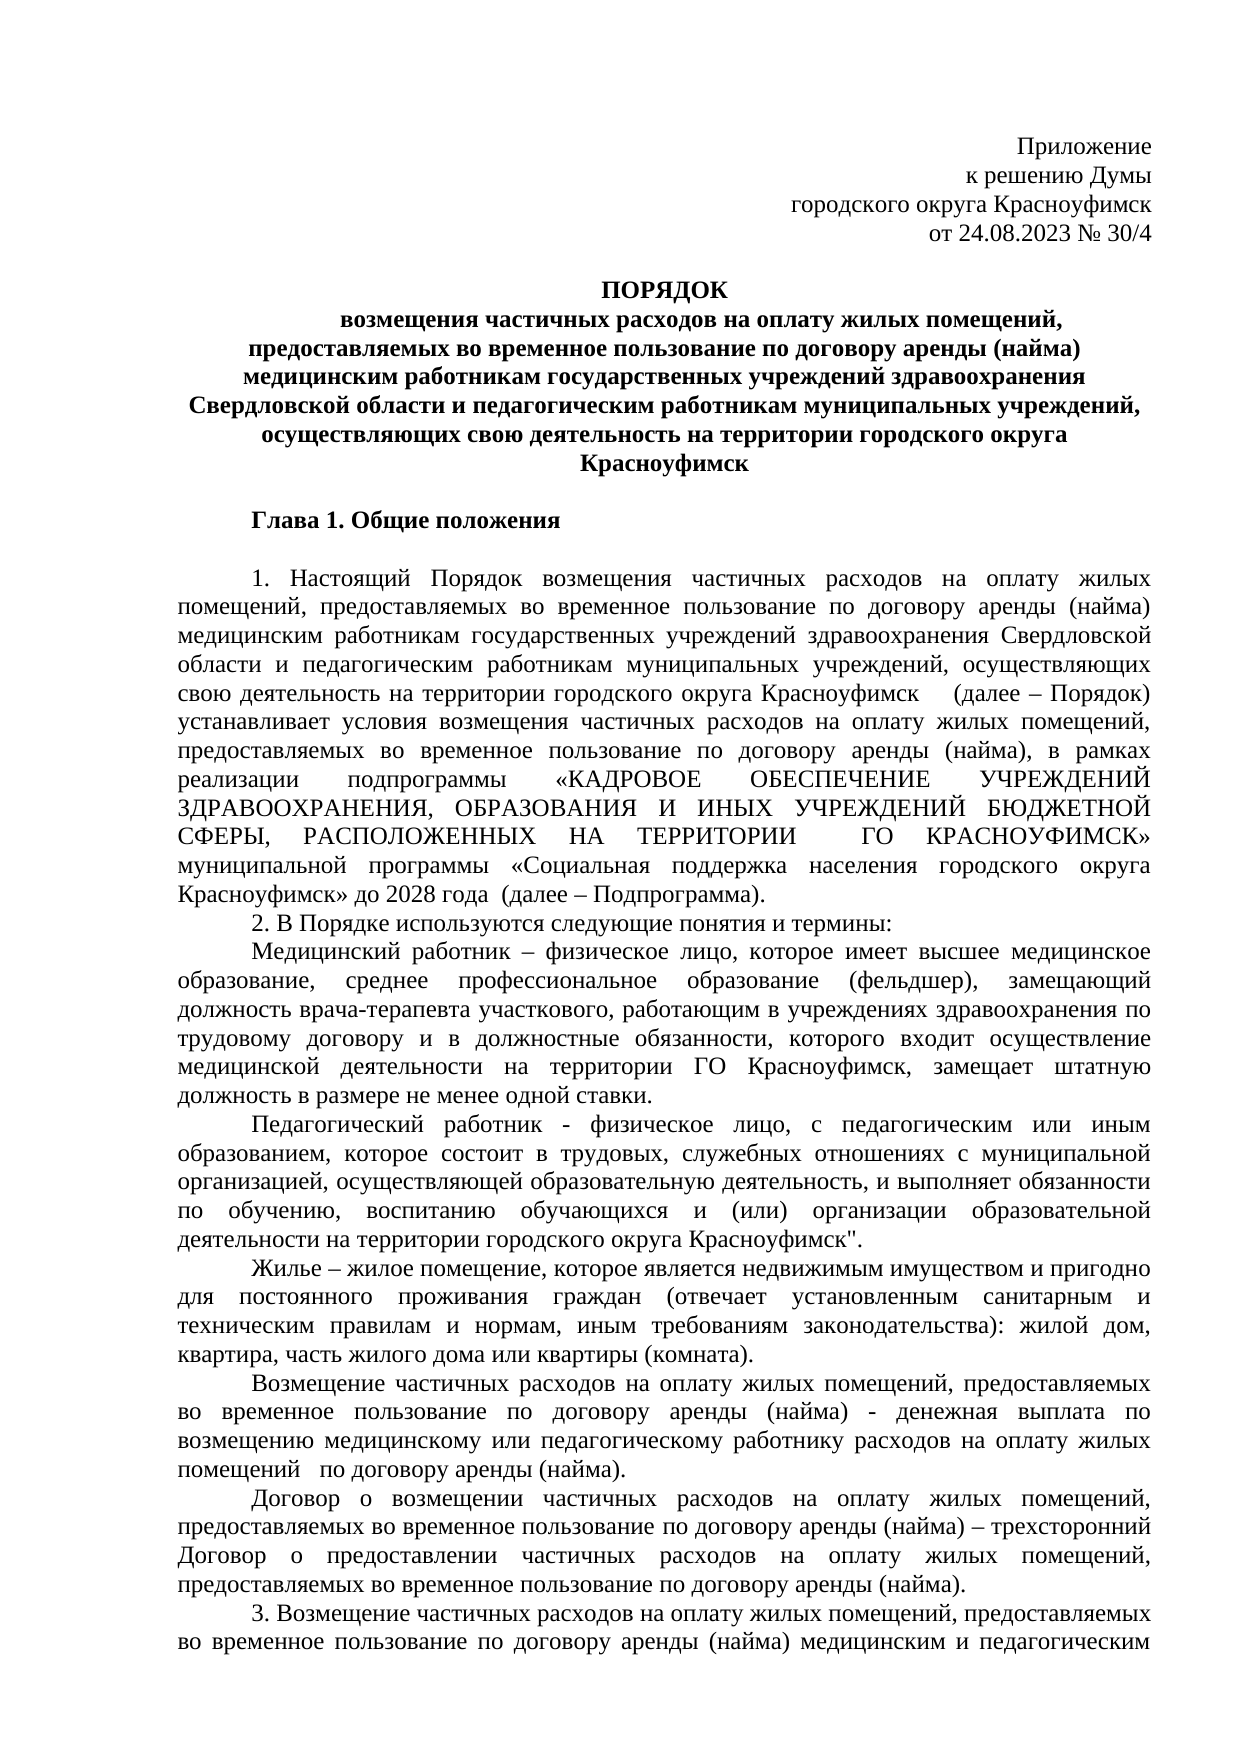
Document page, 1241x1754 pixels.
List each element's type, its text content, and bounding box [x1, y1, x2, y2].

text Глава 1. Общие положения [177, 505, 1152, 534]
text к решению Думы [177, 160, 1152, 189]
text Медицинский работник – физическое лицо, которое имеет высшее медицинское образование, среднее профессиональное образование (фельдшер), замещающий должность врача-терапевта участкового, работающим в учреждениях здравоохранения по трудовому договору и в должностные обязанности, которого входит осуществление медицинской деятельности на территории ГО Красноуфимск, замещает штатную должность в размере не менее одной ставки. [177, 936, 1152, 1109]
text Жилье – жилое помещение, которое является недвижимым имуществом и пригодно для постоянного проживания граждан (отвечает установленным санитарным и техническим правилам и нормам, иным требованиям законодательства): жилой дом, квартира, часть жилого дома или квартиры (комната). [177, 1253, 1152, 1368]
text Приложение [177, 131, 1152, 160]
text Договор о возмещении частичных расходов на оплату жилых помещений, предоставляемых во временное пользование по договору аренды (найма) – трехсторонний Договор о предоставлении частичных расходов на оплату жилых помещений, предоставляемых во временное пользование по договору аренды (найма). [177, 1483, 1152, 1598]
text городского округа Красноуфимск [177, 189, 1152, 218]
text 2. В Порядке используются следующие понятия и термины: [177, 908, 1152, 936]
text от 24.08.2023 № 30/4 [177, 218, 1152, 246]
text Педагогический работник - физическое лицо, с педагогическим или иным образованием, которое состоит в трудовых, служебных отношениях с муниципальной организацией, осуществляющей образовательную деятельность, и выполняет обязанности по обучению, воспитанию обучающихся и (или) организации образовательной деятельности на территории городского округа Красноуфимск". [177, 1109, 1152, 1253]
text Возмещение частичных расходов на оплату жилых помещений, предоставляемых во временное пользование по договору аренды (найма) - денежная выплата по возмещению медицинскому или педагогическому работнику расходов на оплату жилых помещений по договору аренды (найма). [177, 1368, 1152, 1483]
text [177, 1598, 1152, 1655]
text ПОРЯДОК [177, 275, 1152, 304]
text 1. Настоящий Порядок возмещения частичных расходов на оплату жилых помещений, предоставляемых во временное пользование по договору аренды (найма) медицинским работникам государственных учреждений здравоохранения Свердловской области и педагогическим работникам муниципальных учреждений, осуществляющих свою деятельность на территории городского округа Красноуфимск (далее – Порядок) устанавливает условия возмещения частичных расходов на оплату жилых помещений, предоставляемых во временное пользование по договору аренды (найма), в рамках реализации подпрограммы «КАДРОВОЕ ОБЕСПЕЧЕНИЕ УЧРЕЖДЕНИЙ ЗДРАВООХРАНЕНИЯ, ОБРАЗОВАНИЯ И ИНЫХ УЧРЕЖДЕНИЙ БЮДЖЕТНОЙ СФЕРЫ, РАСПОЛОЖЕННЫХ НА ТЕРРИТОРИИ ГО КРАСНОУФИМСК» муниципальной программы «Социальная поддержка населения городского округа Красноуфимск» до 2028 года (далее – Подпрограмма). [177, 563, 1152, 908]
text возмещения частичных расходов на оплату жилых помещений, предоставляемых во временное пользование по договору аренды (найма) медицинским работникам государственных учреждений здравоохранения Свердловской области и педагогическим работникам муниципальных учреждений, осуществляющих свою деятельность на территории городского округа Красноуфимск [177, 304, 1152, 476]
